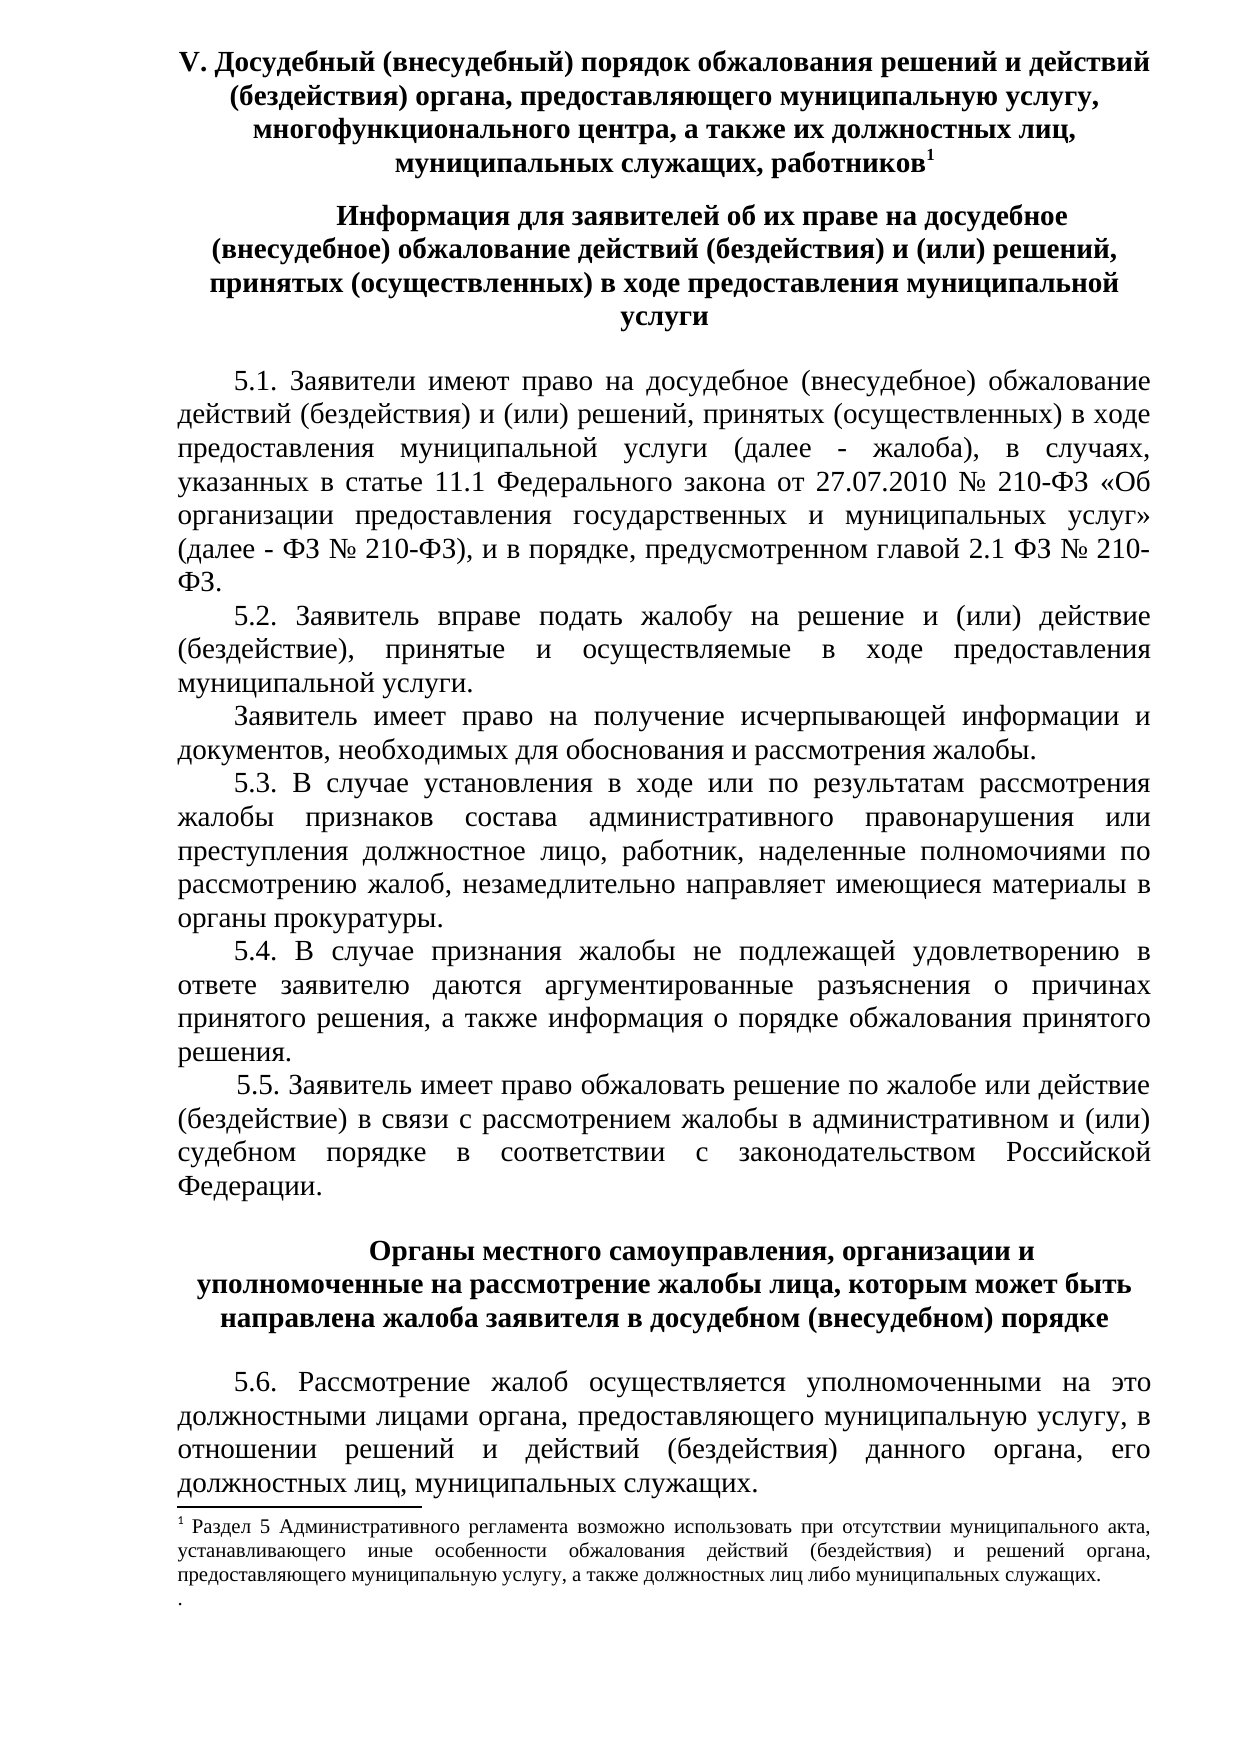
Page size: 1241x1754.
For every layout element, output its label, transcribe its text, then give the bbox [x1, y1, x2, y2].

text 5.5. Заявитель имеет право обжаловать решение по жалобе или действие (бездействие) в связи с рассмотрением жалобы в административном и (или) судебном порядке в соответствии с законодательством Российской Федерации. [177, 1067, 1152, 1202]
text Информация для заявителей об их праве на досудебное (внесудебное) обжалование действий (бездействия) и (или) решений, принятых (осуществленных) в ходе предоставления муниципальной услуги [177, 198, 1152, 332]
text 5.1. Заявители имеют право на досудебное (внесудебное) обжалование действий (бездействия) и (или) решений, принятых (осуществленных) в ходе предоставления муниципальной услуги (далее - жалоба), в случаях, указанных в статье 11.1 Федерального закона от 27.07.2010 № 210-ФЗ «Об организации предоставления государственных и муниципальных услуг» (далее - ФЗ № 210-ФЗ), и в порядке, предусмотренном главой 2.1 ФЗ № 210-ФЗ. [177, 363, 1152, 598]
text 5.6. Рассмотрение жалоб осуществляется уполномоченными на это должностными лицами органа, предоставляющего муниципальную услугу, в отношении решений и действий (бездействия) данного органа, его должностных лиц, муниципальных служащих. [177, 1364, 1152, 1499]
text 5.3. В случае установления в ходе или по результатам рассмотрения жалобы признаков состава административного правонарушения или преступления должностное лицо, работник, наделенные полномочиями по рассмотрению жалоб, незамедлительно направляет имеющиеся материалы в органы прокуратуры. [177, 766, 1152, 933]
text 5.4. В случае признания жалобы не подлежащей удовлетворению в ответе заявителю даются аргументированные разъяснения о причинах принятого решения, а также информация о порядке обжалования принятого решения. [177, 933, 1152, 1067]
text Заявитель имеет право на получение исчерпывающей информации и документов, необходимых для обоснования и рассмотрения жалобы. [177, 698, 1152, 766]
text V. Досудебный (внесудебный) порядок обжалования решений и действий (бездействия) органа, предоставляющего муниципальную услугу, многофункционального центра, а также их должностных лиц, муниципальных служащих, работников [177, 44, 1152, 178]
text 5.2. Заявитель вправе подать жалобу на решение и (или) действие (бездействие), принятые и осуществляемые в ходе предоставления муниципальной услуги. [177, 598, 1152, 698]
text Органы местного самоуправления, организации и уполномоченные на рассмотрение жалобы лица, которым может быть направлена жалоба заявителя в досудебном (внесудебном) порядке [177, 1233, 1152, 1333]
